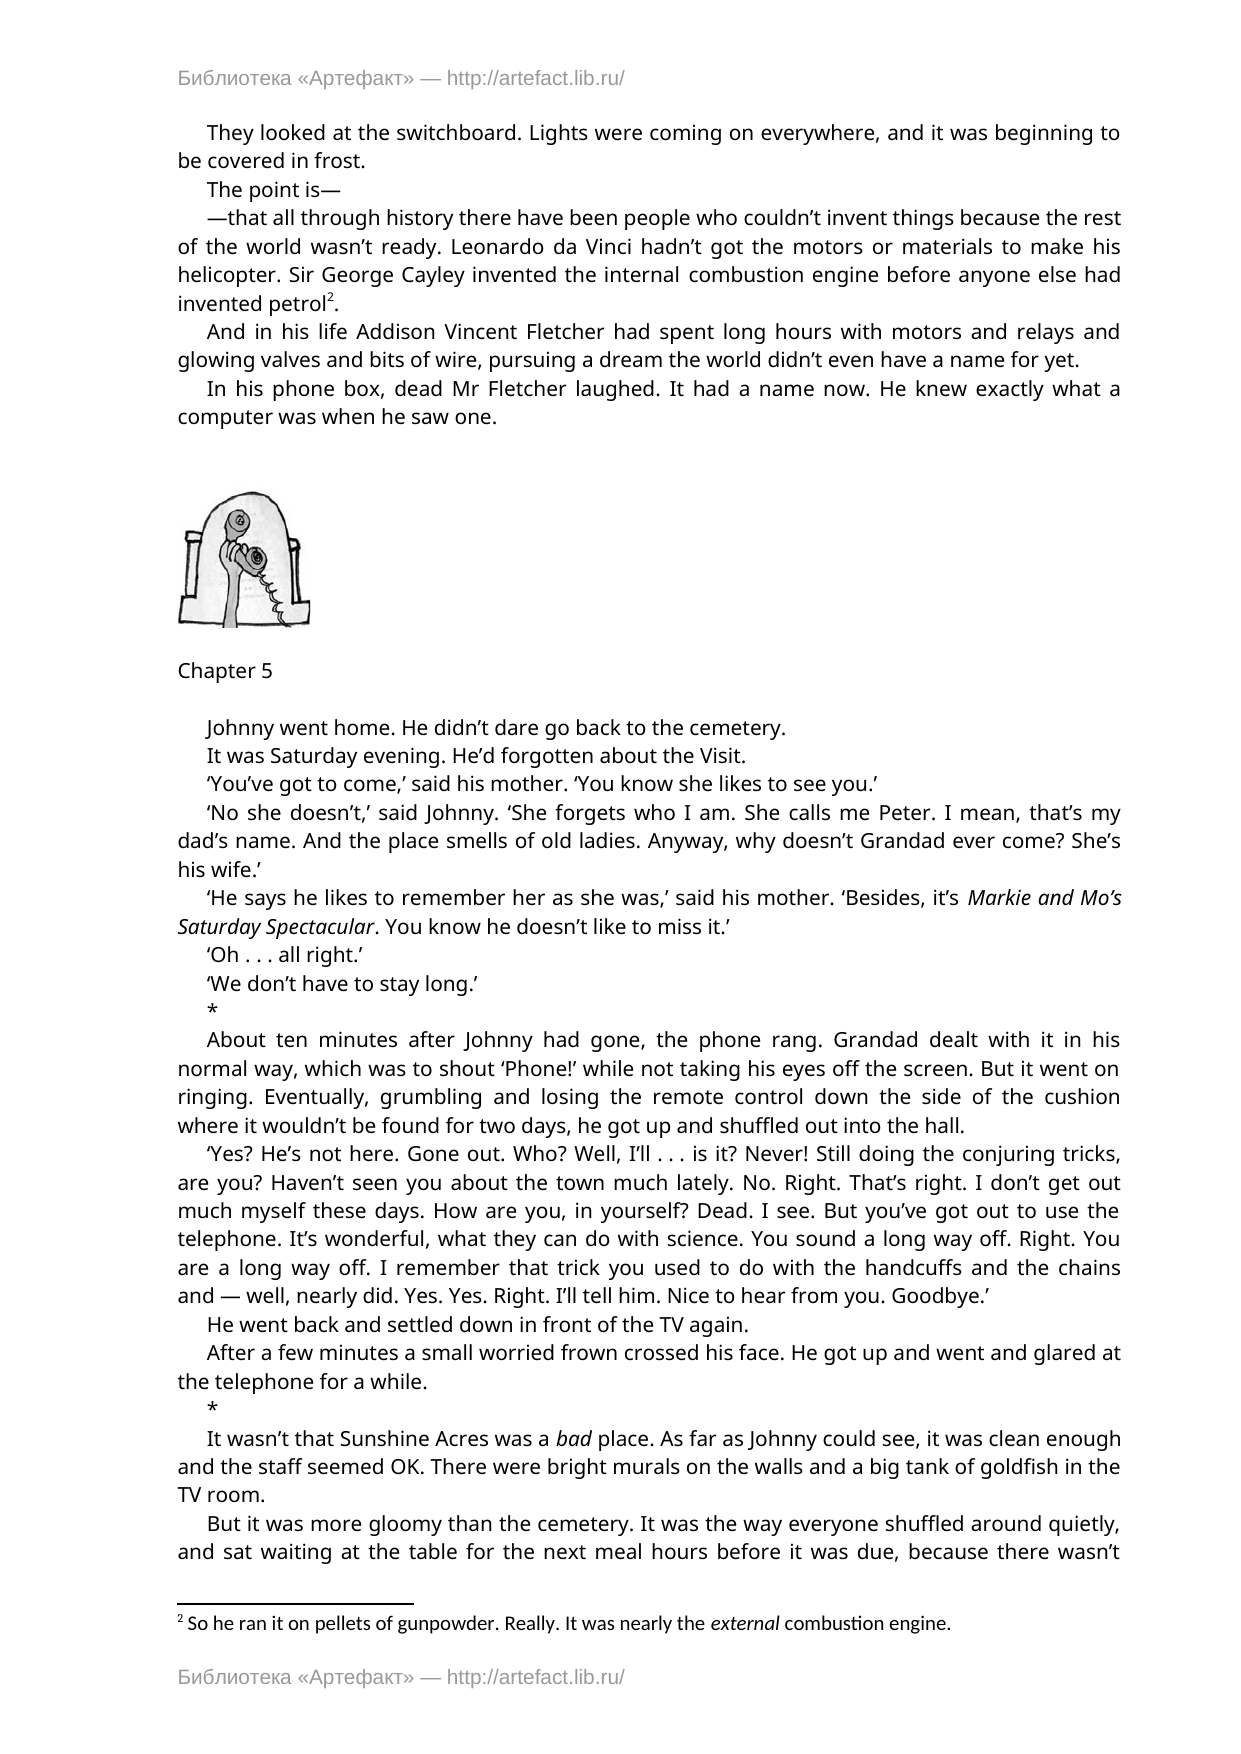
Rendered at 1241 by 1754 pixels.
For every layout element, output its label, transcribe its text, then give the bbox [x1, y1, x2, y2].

text It wasn’t that Sunshine Acres was a bad place. As far as Johnny could see, it was clean enough and the staff seemed OK. There were bright murals on the walls and a big tank of goldfish in the TV room. [177, 1424, 1122, 1509]
text The point is— [177, 175, 1122, 203]
text * [177, 997, 1122, 1026]
text —that all through history there have been people who couldn’t invent things because the rest of the world wasn’t ready. Leonardo da Vinci hadn’t got the motors or materials to make his helicopter. Sir George Cayley invented the internal combustion engine before anyone else had invented petrol. [177, 203, 1122, 317]
text Johnny went home. He didn’t dare go back to the cemetery. [177, 713, 1122, 741]
text ‘Oh . . . all right.’ [177, 940, 1122, 969]
text ‘We don’t have to stay long.’ [177, 969, 1122, 997]
text After a few minutes a small worried frown crossed his face. He got up and went and glared at the telephone for a while. [177, 1338, 1122, 1395]
text They looked at the switchboard. Lights were coming on everywhere, and it was beginning to be covered in frost. [177, 118, 1122, 175]
text ‘No she doesn’t,’ said Johnny. ‘She forgets who I am. She calls me Peter. I mean, that’s my dad’s name. And the place smells of old ladies. Anyway, why doesn’t Grandad ever come? She’s his wife.’ [177, 798, 1122, 883]
text ‘You’ve got to come,’ said his mother. ‘You know she likes to see you.’ [177, 769, 1122, 798]
text * [177, 1395, 1122, 1424]
text And in his life Addison Vincent Fletcher had spent long hours with motors and relays and glowing valves and bits of wire, pursuing a dream the world didn’t even have a name for yet. [177, 317, 1122, 374]
text ‘Yes? He’s not here. Gone out. Who? Well, I’ll . . . is it? Never! Still doing the conjuring tricks, are you? Haven’t seen you about the town much lately. No. Right. That’s right. I don’t get out much myself these days. How are you, in yourself? Dead. I see. But you’ve got out to use the telephone. It’s wonderful, what they can do with science. You sound a long way off. Right. You are a long way off. I remember that trick you used to do with the handcuffs and the chains and — well, nearly did. Yes. Yes. Right. I’ll tell him. Nice to hear from you. Goodbye.’ [177, 1139, 1122, 1310]
text It was Saturday evening. He’d forgotten about the Visit. [177, 741, 1122, 769]
text In his phone box, dead Mr Fletcher laughed. It had a name now. He knew exactly what a computer was when he saw one. [177, 374, 1122, 431]
subtitle Chapter 5 [177, 656, 1122, 684]
text He went back and settled down in front of the TV again. [177, 1310, 1122, 1338]
text ‘He says he likes to remember her as she was,’ said his mother. ‘Besides, it’s Markie and Mo’s Saturday Spectacular. You know he doesn’t like to miss it.’ [177, 883, 1122, 940]
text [177, 1509, 1122, 1566]
picture [177, 487, 311, 628]
text About ten minutes after Johnny had gone, the phone rang. Grandad dealt with it in his normal way, which was to shout ‘Phone!’ while not taking his eyes off the screen. But it went on ringing. Eventually, grumbling and losing the remote control down the side of the cushion where it wouldn’t be found for two days, he got up and shuffled out into the hall. [177, 1026, 1122, 1139]
